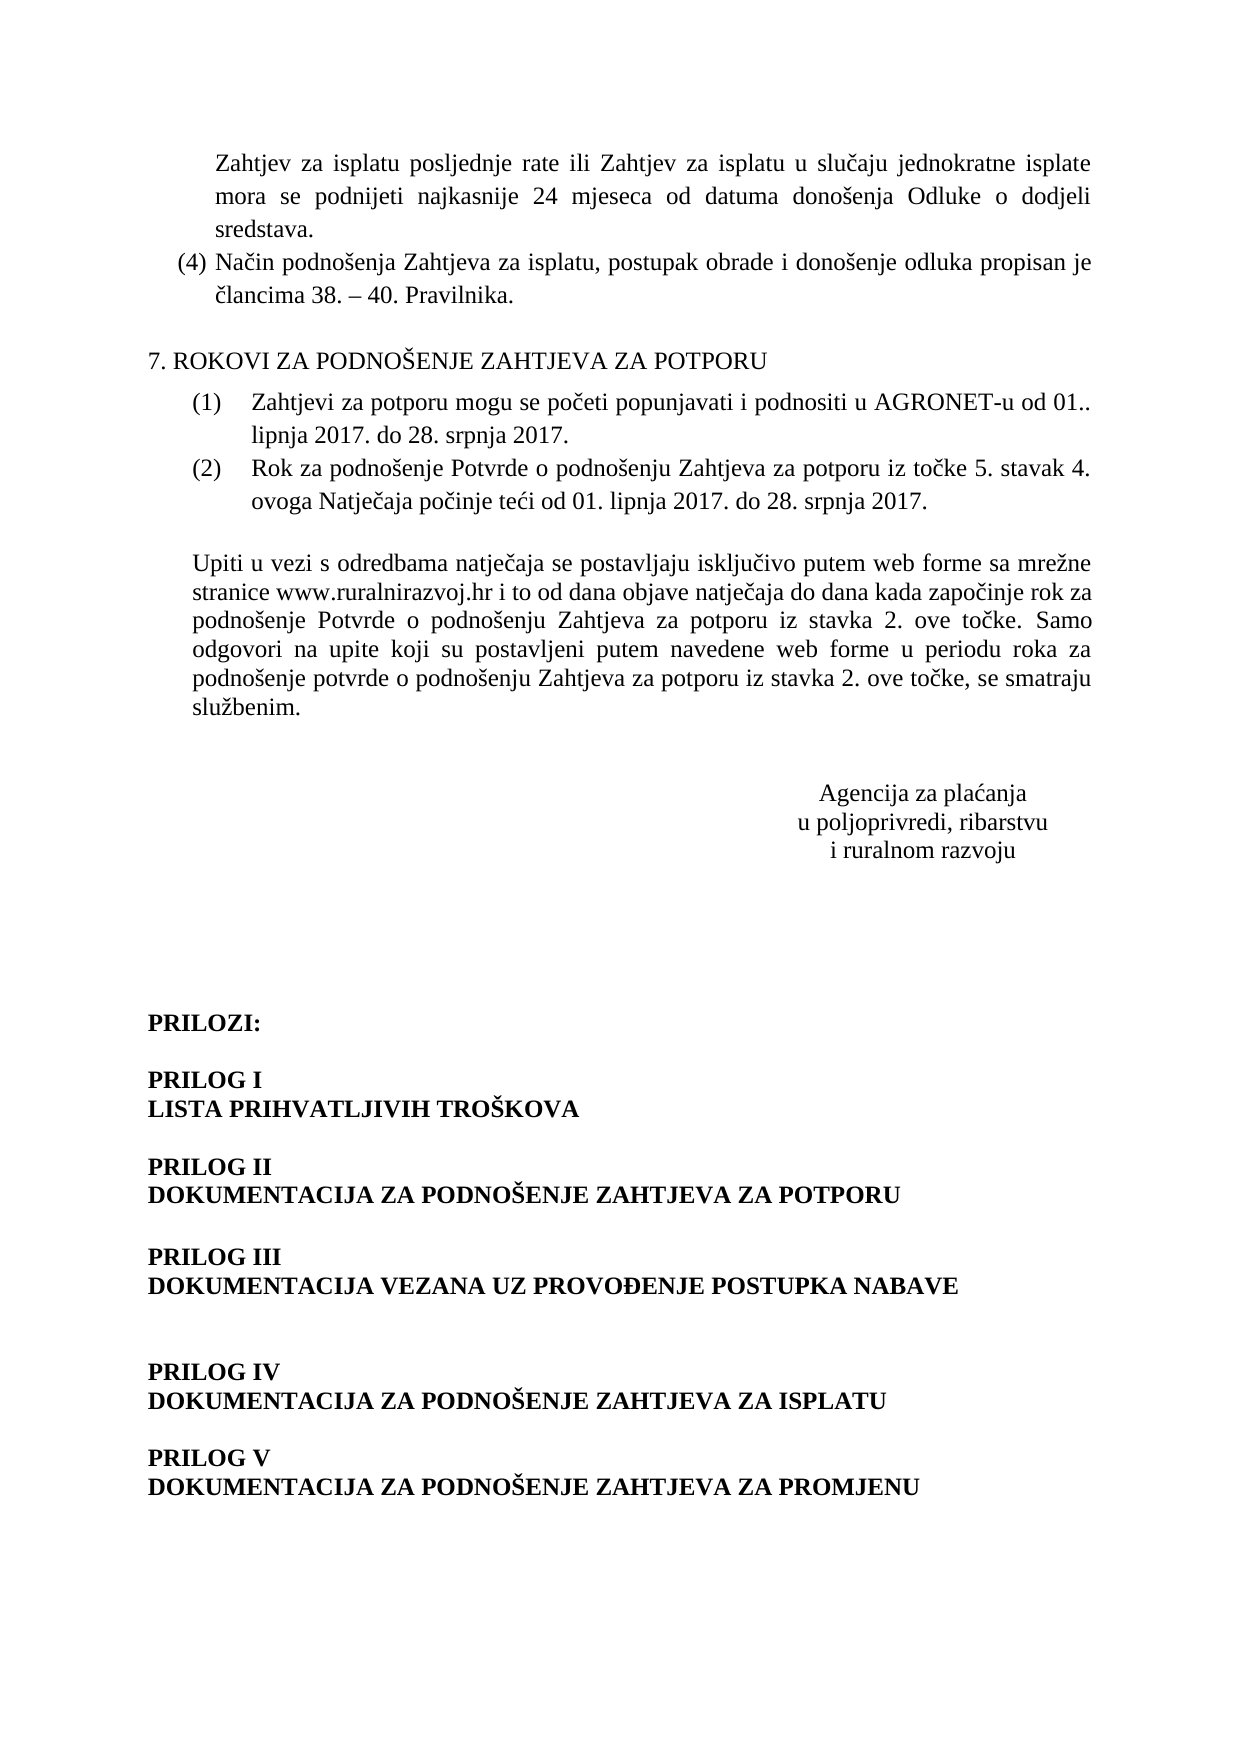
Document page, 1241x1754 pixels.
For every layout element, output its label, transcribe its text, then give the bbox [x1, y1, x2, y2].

text PRILOG IV [148, 1357, 1092, 1386]
text PRILOG I [148, 1065, 1092, 1094]
text LISTA PRIHVATLJIVIH TROŠKOVA [148, 1094, 1092, 1123]
text Agencija za plaćanja [753, 778, 1092, 807]
text 7. ROKOVI ZA PODNOŠENJE ZAHTJEVA ZA POTPORU [148, 346, 1092, 374]
text DOKUMENTACIJA VEZANA UZ PROVOĐENJE POSTUPKA NABAVE [148, 1271, 1092, 1300]
text PRILOG V [148, 1443, 1092, 1472]
text DOKUMENTACIJA ZA PODNOŠENJE ZAHTJEVA ZA PROMJENU [148, 1472, 1092, 1501]
list Zahtjevi za potporu mogu se početi popunjavati i podnositi u AGRONET-u od 01.. lipnja 2017. do 28. srpnja 2017. [192, 387, 1092, 449]
list Način podnošenja Zahtjeva za isplatu, postupak obrade i donošenje odluka propisan je člancima 38. – 40. Pravilnika. [177, 247, 1092, 308]
text PRILOZI: [148, 1008, 1092, 1037]
text i ruralnom razvoju [753, 835, 1092, 864]
text PRILOG II [148, 1152, 1092, 1180]
text Zahtjev za isplatu posljednje rate ili Zahtjev za isplatu u slučaju jednokratne isplate mora se podnijeti najkasnije 24 mjeseca od datuma donošenja Odluke o dodjeli sredstava. [215, 148, 1092, 242]
text PRILOG III [148, 1242, 1092, 1271]
list Rok za podnošenje Potvrde o podnošenju Zahtjeva za potporu iz točke 5. stavak 4. ovoga Natječaja počinje teći od 01. lipnja 2017. do 28. srpnja 2017. [192, 453, 1092, 515]
text DOKUMENTACIJA ZA PODNOŠENJE ZAHTJEVA ZA POTPORU [148, 1180, 1092, 1209]
text u poljoprivredi, ribarstvu [753, 807, 1092, 835]
text Upiti u vezi s odredbama natječaja se postavljaju isključivo putem web forme sa mrežne stranice www.ruralnirazvoj.hr i to od dana objave natječaja do dana kada započinje rok za podnošenje Potvrde o podnošenju Zahtjeva za potporu iz stavka 2. ove točke. Samo odgovori na upite koji su postavljeni putem navedene web forme u periodu roka za podnošenje potvrde o podnošenju Zahtjeva za potporu iz stavka 2. ove točke, se smatraju službenim. [192, 548, 1092, 720]
text DOKUMENTACIJA ZA PODNOŠENJE ZAHTJEVA ZA ISPLATU [148, 1386, 1092, 1415]
